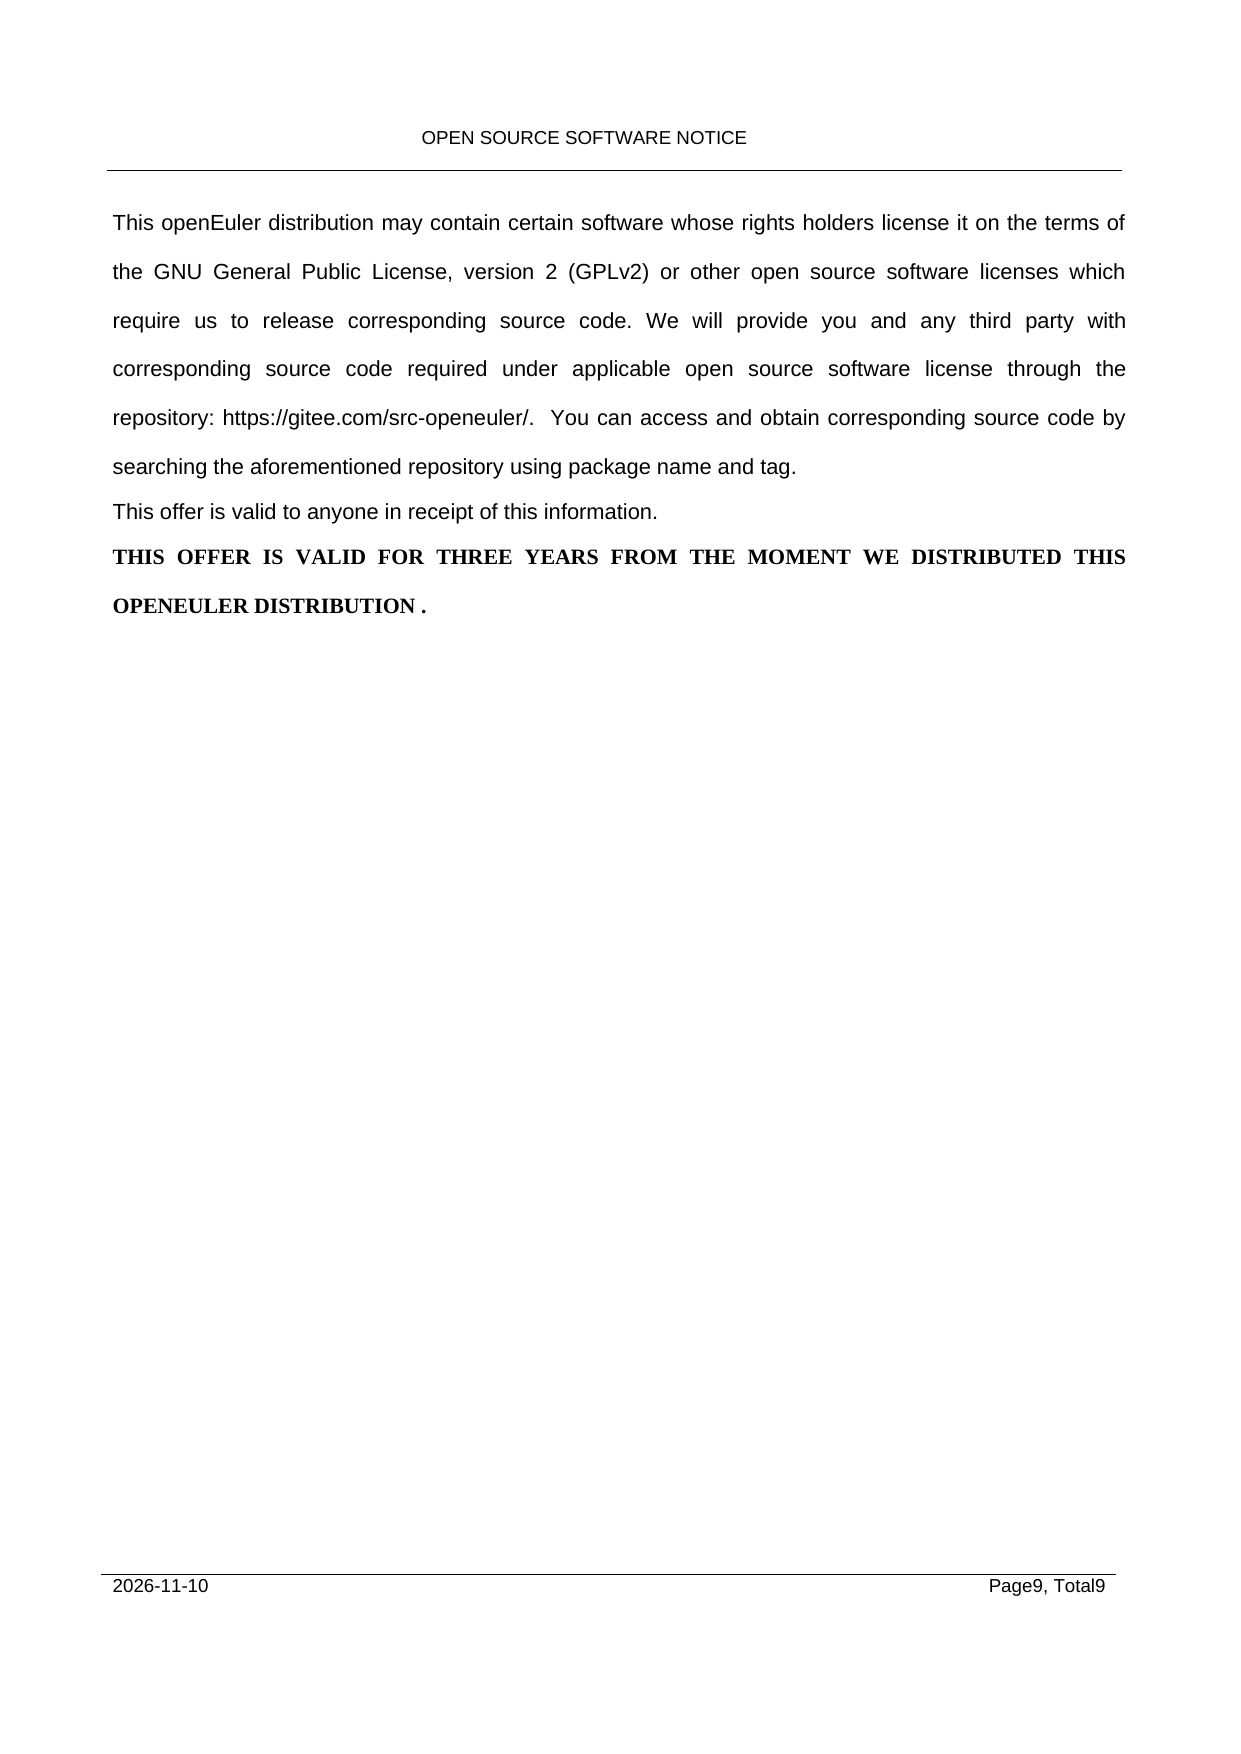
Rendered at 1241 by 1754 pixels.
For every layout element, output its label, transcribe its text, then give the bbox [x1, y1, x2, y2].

text THIS OFFER IS VALID FOR THREE YEARS FROM THE MOMENT WE DISTRIBUTED THIS OPENEULER DISTRIBUTION . [112, 540, 1128, 622]
text This openEuler distribution may contain certain software whose rights holders license it on the terms of the GNU General Public License, version 2 (GPLv2) or other open source software licenses which require us to release corresponding source code. We will provide you and any third party with corresponding source code required under applicable open source software license through the repository: https://gitee.com/src-openeuler/. You can access and obtain corresponding source code by searching the aforementioned repository using package name and tag. [112, 206, 1128, 483]
text This offer is valid to anyone in receipt of this information. [112, 495, 1128, 528]
